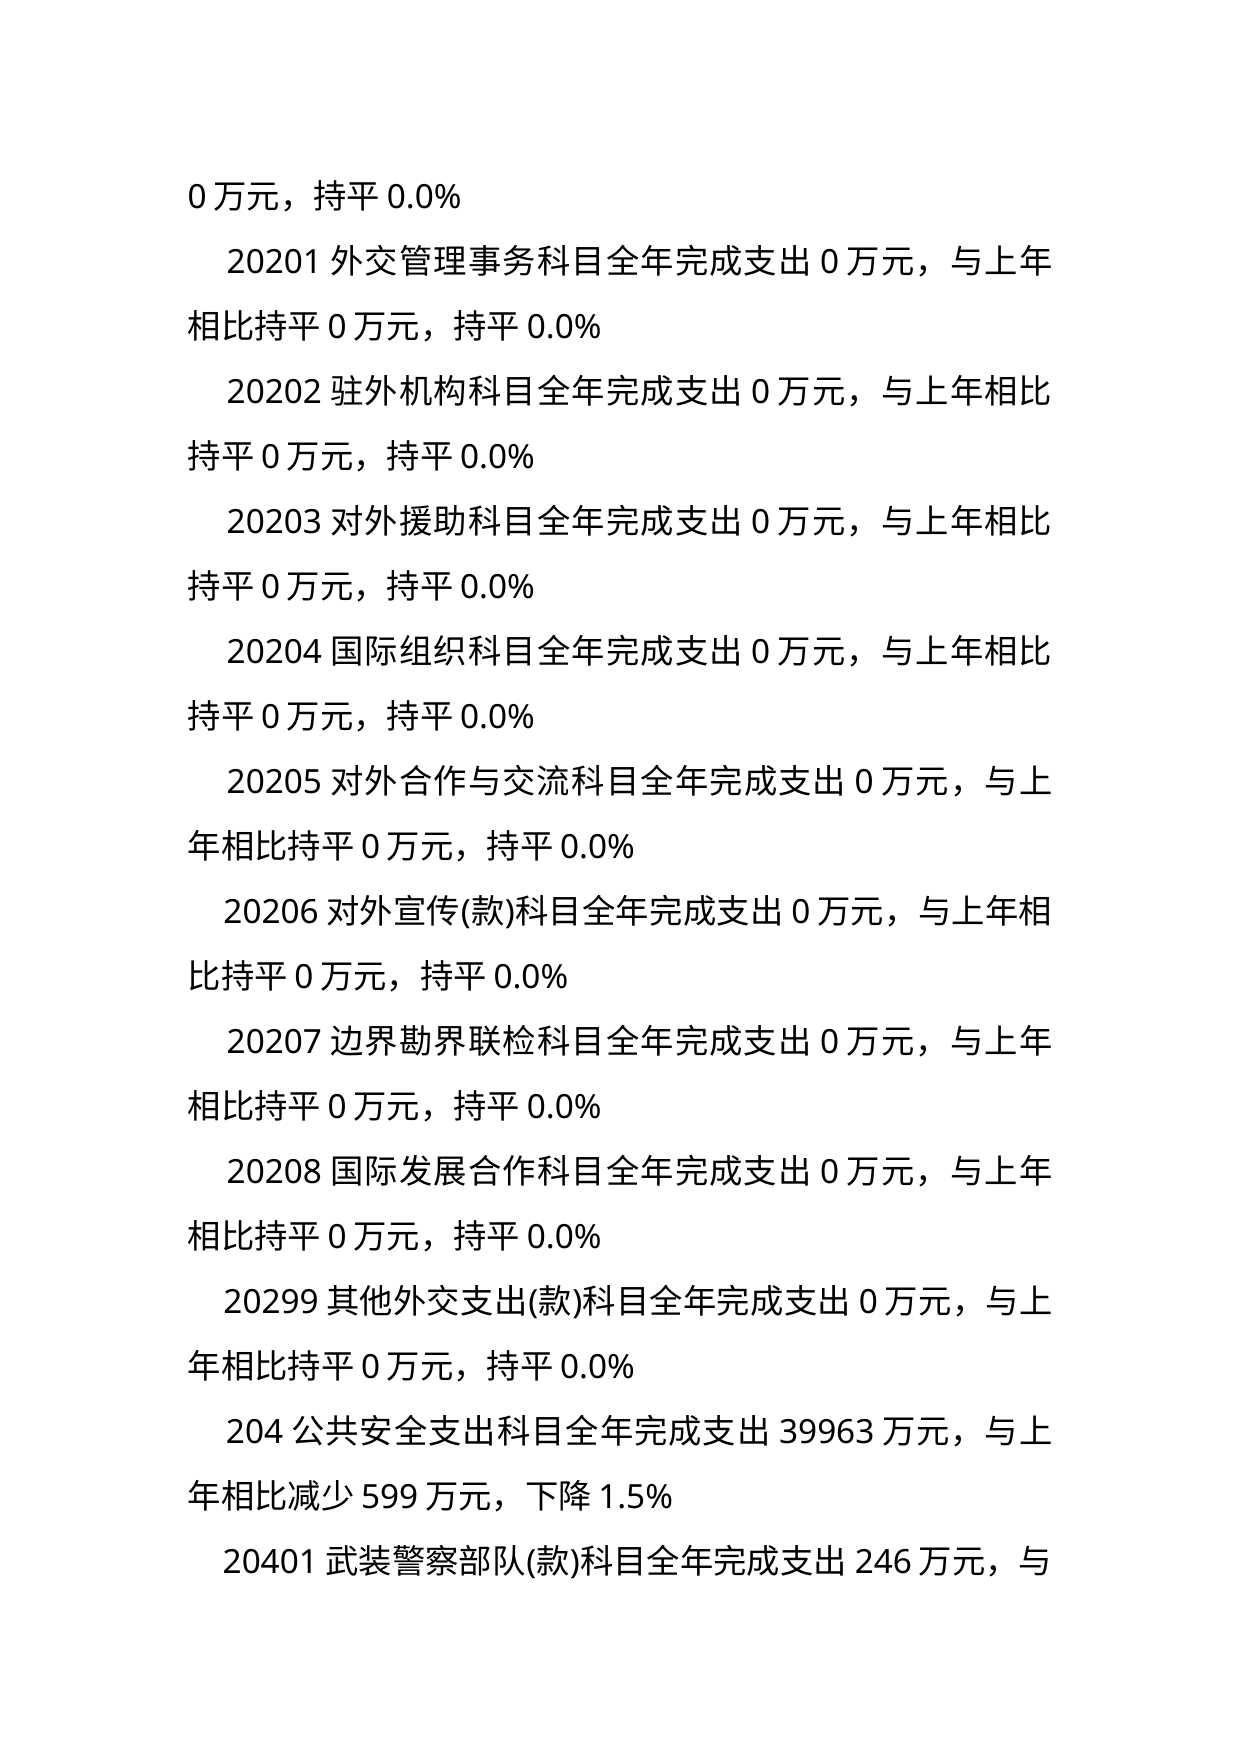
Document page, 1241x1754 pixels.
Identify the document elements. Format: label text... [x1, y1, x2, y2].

text 20299其他外交支出(款)科目全年完成支出0万元，与上年相比持平0万元，持平0.0% [187, 1267, 1053, 1397]
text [187, 1527, 1053, 1592]
text 20208国际发展合作科目全年完成支出0万元，与上年相比持平0万元，持平0.0% [187, 1137, 1053, 1267]
text 20205对外合作与交流科目全年完成支出0万元，与上年相比持平0万元，持平0.0% [187, 747, 1053, 877]
text 204公共安全支出科目全年完成支出39963万元，与上年相比减少599万元，下降1.5% [187, 1397, 1053, 1527]
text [187, 162, 1053, 227]
text 20202驻外机构科目全年完成支出0万元，与上年相比持平0万元，持平0.0% [187, 357, 1053, 487]
text 20207边界勘界联检科目全年完成支出0万元，与上年相比持平0万元，持平0.0% [187, 1007, 1053, 1137]
text 20204国际组织科目全年完成支出0万元，与上年相比持平0万元，持平0.0% [187, 617, 1053, 747]
text 20203对外援助科目全年完成支出0万元，与上年相比持平0万元，持平0.0% [187, 487, 1053, 617]
text 20206对外宣传(款)科目全年完成支出0万元，与上年相比持平0万元，持平0.0% [187, 877, 1053, 1007]
text 20201外交管理事务科目全年完成支出0万元，与上年相比持平0万元，持平0.0% [187, 227, 1053, 357]
